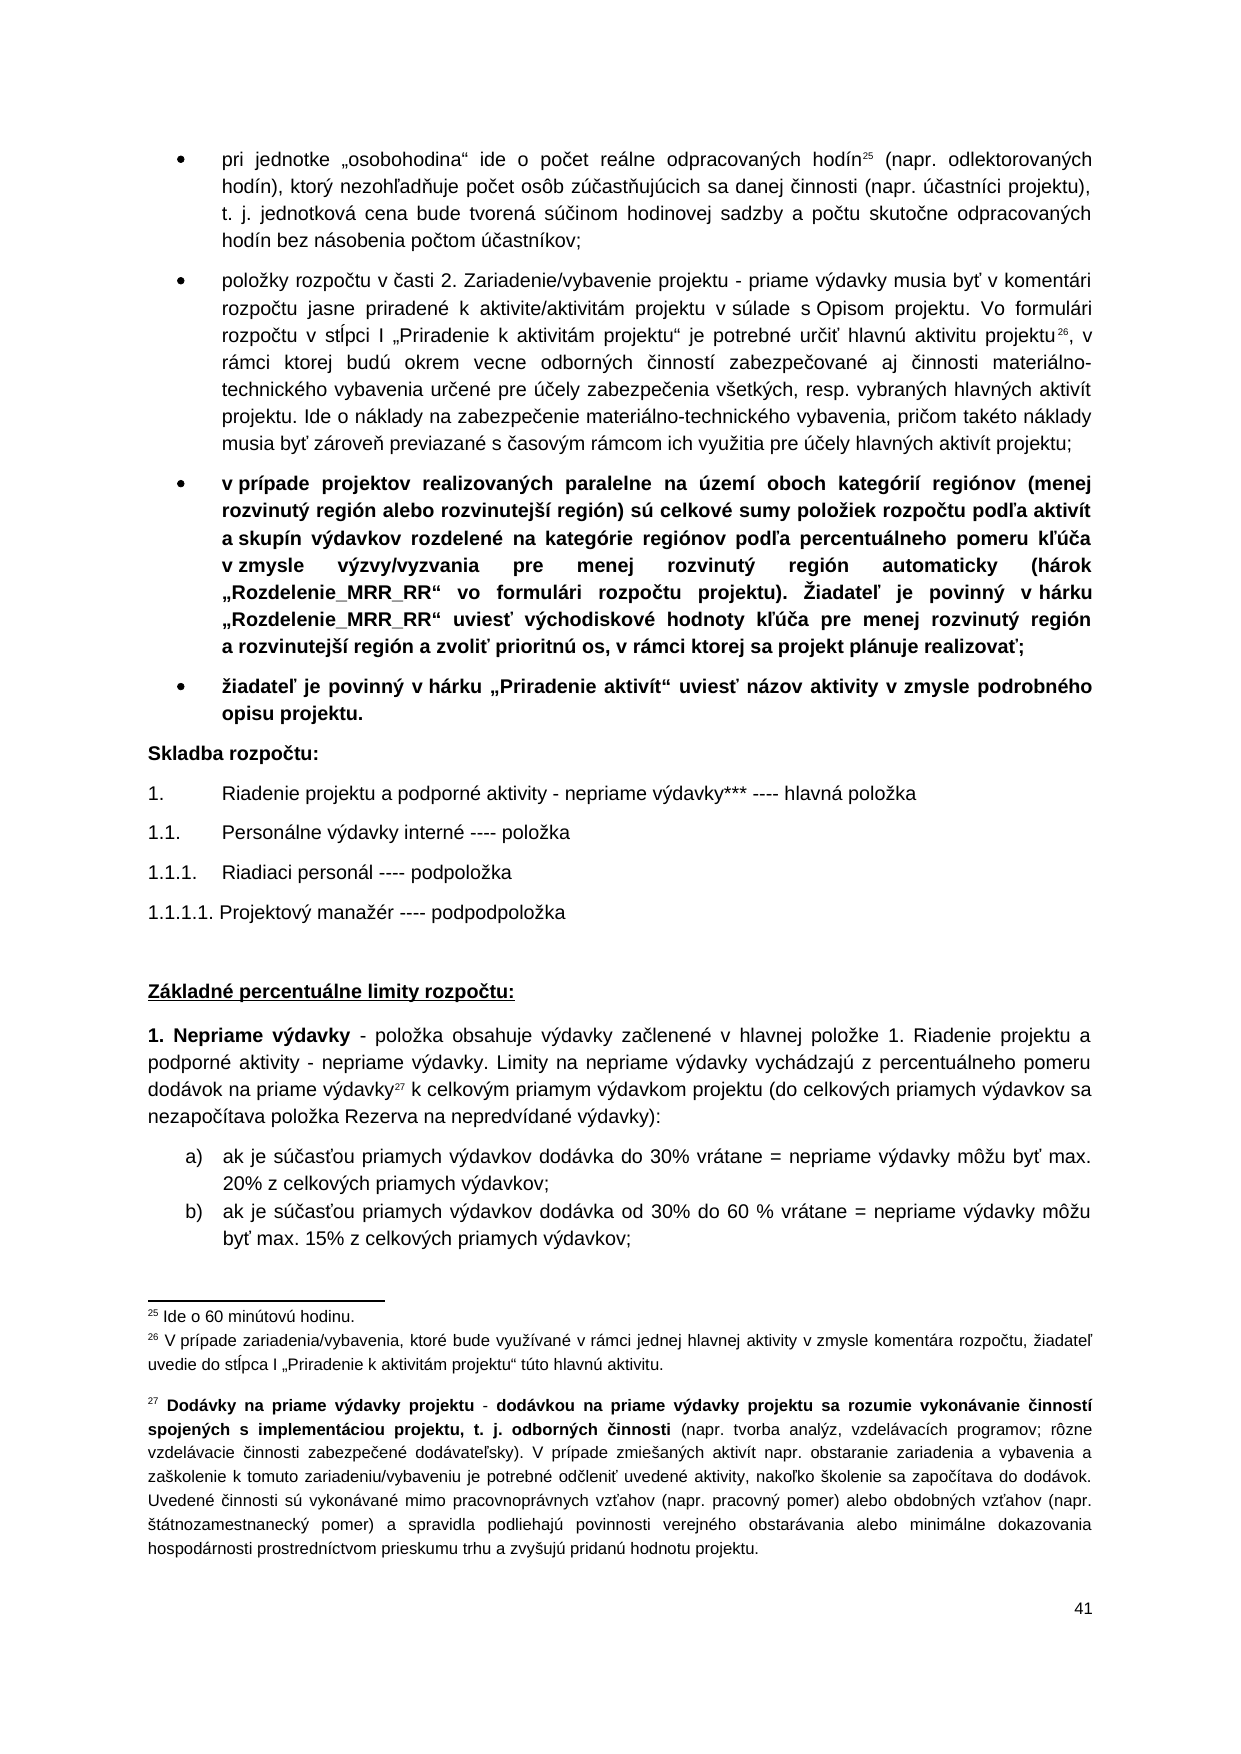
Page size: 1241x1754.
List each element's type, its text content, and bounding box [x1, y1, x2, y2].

list ak je súčasťou priamych výdavkov dodávka od 30% do 60 % vrátane = nepriame výdavky môžu byť max. 15% z celkových priamych výdavkov; [185, 1199, 1092, 1249]
text 1.1. Personálne výdavky interné ---- položka [148, 821, 1092, 844]
text 1. Riadenie projektu a podporné aktivity - nepriame výdavky*** ---- hlavná položka [148, 782, 1092, 804]
text 1.1.1.1. Projektový manažér ---- podpodpoložka [148, 901, 1092, 923]
list žiadateľ je povinný v hárku „Priradenie aktivít“ uviesť názov aktivity v zmysle podrobného opisu projektu. [177, 675, 1092, 725]
text Skladba rozpočtu: [148, 742, 1092, 764]
list ak je súčasťou priamych výdavkov dodávka do 30% vrátane = nepriame výdavky môžu byť max. 20% z celkových priamych výdavkov; [185, 1145, 1092, 1195]
list pri jednotke „osobohodina“ ide o počet reálne odpracovaných hodín (napr. odlektorovaných hodín), ktorý nezohľadňuje počet osôb zúčastňujúcich sa danej činnosti (napr. účastníci projektu), t. j. jednotková cena bude tvorená súčinom hodinovej sadzby a počtu skutočne odpracovaných hodín bez násobenia počtom účastníkov; [177, 148, 1092, 252]
text 1.1.1. Riadiaci personál ---- podpoložka [148, 861, 1092, 884]
text 1. Nepriame výdavky - položka obsahuje výdavky začlenené v hlavnej položke 1. Riadenie projektu a podporné aktivity - nepriame výdavky. Limity na nepriame výdavky vychádzajú z percentuálneho pomeru dodávok na priame výdavky k celkovým priamym výdavkom projektu (do celkových priamych výdavkov sa nezapočítava položka Rezerva na nepredvídané výdavky): [148, 1024, 1092, 1128]
list v prípade projektov realizovaných paralelne na území oboch kategórií regiónov (menej rozvinutý región alebo rozvinutejší región) sú celkové sumy položiek rozpočtu podľa aktivít a skupín výdavkov rozdelené na kategórie regiónov podľa percentuálneho pomeru kľúča v zmysle výzvy/vyzvania pre menej rozvinutý región automaticky (hárok „Rozdelenie_MRR_RR“ vo formulári rozpočtu projektu). Žiadateľ je povinný v hárku „Rozdelenie_MRR_RR“ uviesť východiskové hodnoty kľúča pre menej rozvinutý región a rozvinutejší región a zvoliť prioritnú os, v rámci ktorej sa projekt plánuje realizovať; [177, 472, 1092, 658]
text Základné percentuálne limity rozpočtu: [148, 980, 1092, 1003]
list položky rozpočtu v časti 2. Zariadenie/vybavenie projektu - priame výdavky musia byť v komentári rozpočtu jasne priradené k aktivite/aktivitám projektu v súlade s Opisom projektu. Vo formulári rozpočtu v stĺpci I „Priradenie k aktivitám projektu“ je potrebné určiť hlavnú aktivitu projektu, v rámci ktorej budú okrem vecne odborných činností zabezpečované aj činnosti materiálno-technického vybavenia určené pre účely zabezpečenia všetkých, resp. vybraných hlavných aktivít projektu. Ide o náklady na zabezpečenie materiálno-technického vybavenia, pričom takéto náklady musia byť zároveň previazané s časovým rámcom ich využitia pre účely hlavných aktivít projektu; [177, 269, 1092, 455]
